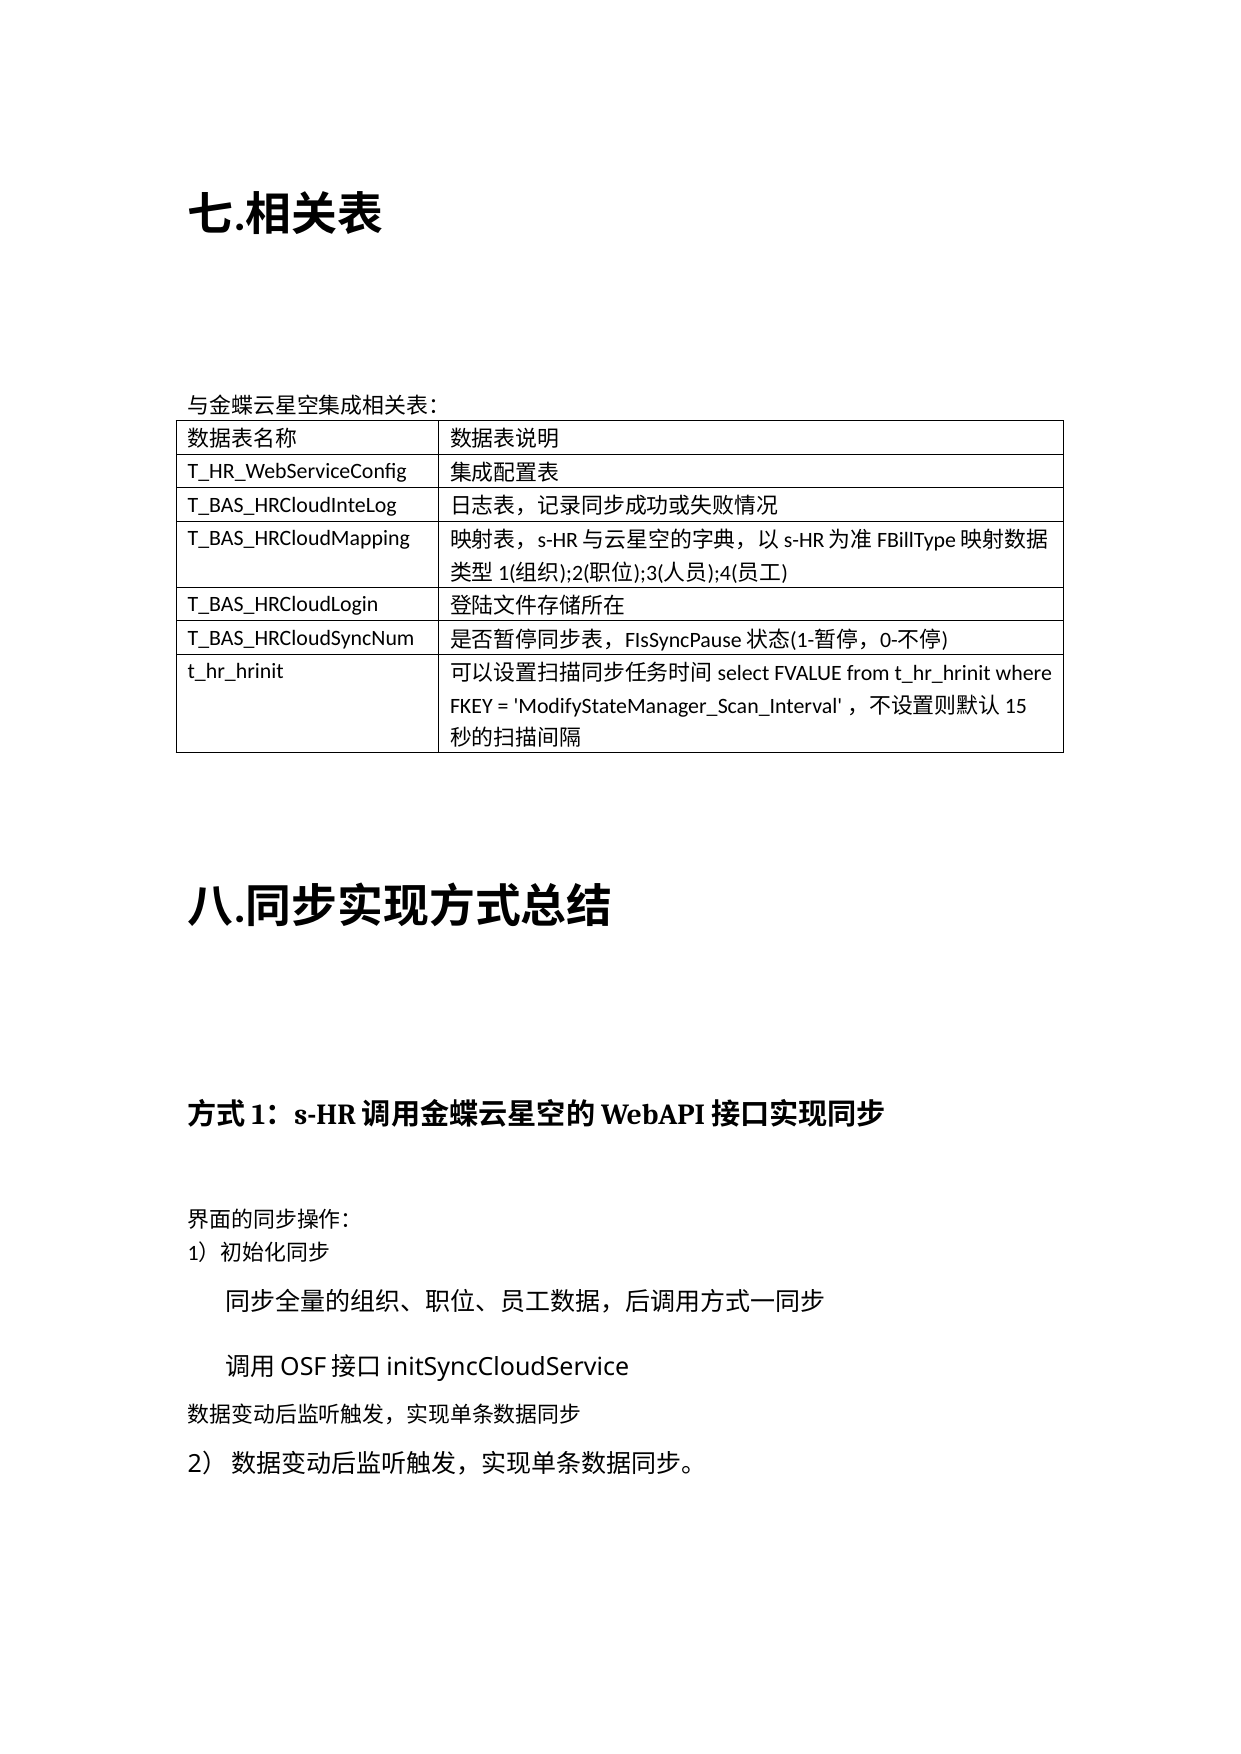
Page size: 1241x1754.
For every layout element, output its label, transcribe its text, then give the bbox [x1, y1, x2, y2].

subtitle 方式1：s-HR调用金蝶云星空的WebAPI接口实现同步 [187, 1079, 1053, 1144]
subtitle 八.同步实现方式总结 [187, 854, 1053, 951]
text 数据变动后监听触发，实现单条数据同步 [187, 1397, 1053, 1429]
table_cell T_BAS_HRCloudLogin [177, 588, 438, 620]
table_header 数据表名称 [177, 421, 438, 453]
table_cell t_hr_hrinit [177, 655, 438, 752]
subtitle 七.相关表 [187, 162, 1053, 259]
table_cell 日志表，记录同步成功或失败情况 [439, 488, 1063, 521]
text 界面的同步操作： [187, 1202, 1053, 1234]
table_cell 集成配置表 [439, 455, 1063, 487]
list 数据变动后监听触发，实现单条数据同步。 [187, 1429, 1053, 1494]
list 调用OSF接口initSyncCloudService [225, 1332, 1053, 1397]
table_cell 登陆文件存储所在 [439, 588, 1063, 620]
table_cell T_HR_WebServiceConfig [177, 455, 438, 487]
text 与金蝶云星空集成相关表： [187, 387, 1053, 420]
table_cell T_BAS_HRCloudSyncNum [177, 621, 438, 654]
table_cell 映射表，s-HR与云星空的字典，以s-HR为准FBillType映射数据类型1(组织);2(职位);3(人员);4(员工) [439, 522, 1063, 587]
list 同步全量的组织、职位、员工数据，后调用方式一同步 [225, 1267, 1053, 1332]
table_cell 是否暂停同步表，FIsSyncPause状态(1-暂停，0-不停) [439, 621, 1063, 654]
table_cell T_BAS_HRCloudInteLog [177, 488, 438, 521]
text 1）初始化同步 [187, 1234, 1053, 1267]
table_cell 可以设置扫描同步任务时间 select FVALUE from t_hr_hrinit where FKEY = 'ModifyStateManager_Scan_Interval' ，不设置则默认15秒的扫描间隔 [439, 655, 1063, 752]
table_cell T_BAS_HRCloudMapping [177, 522, 438, 587]
table_header 数据表说明 [439, 421, 1063, 453]
